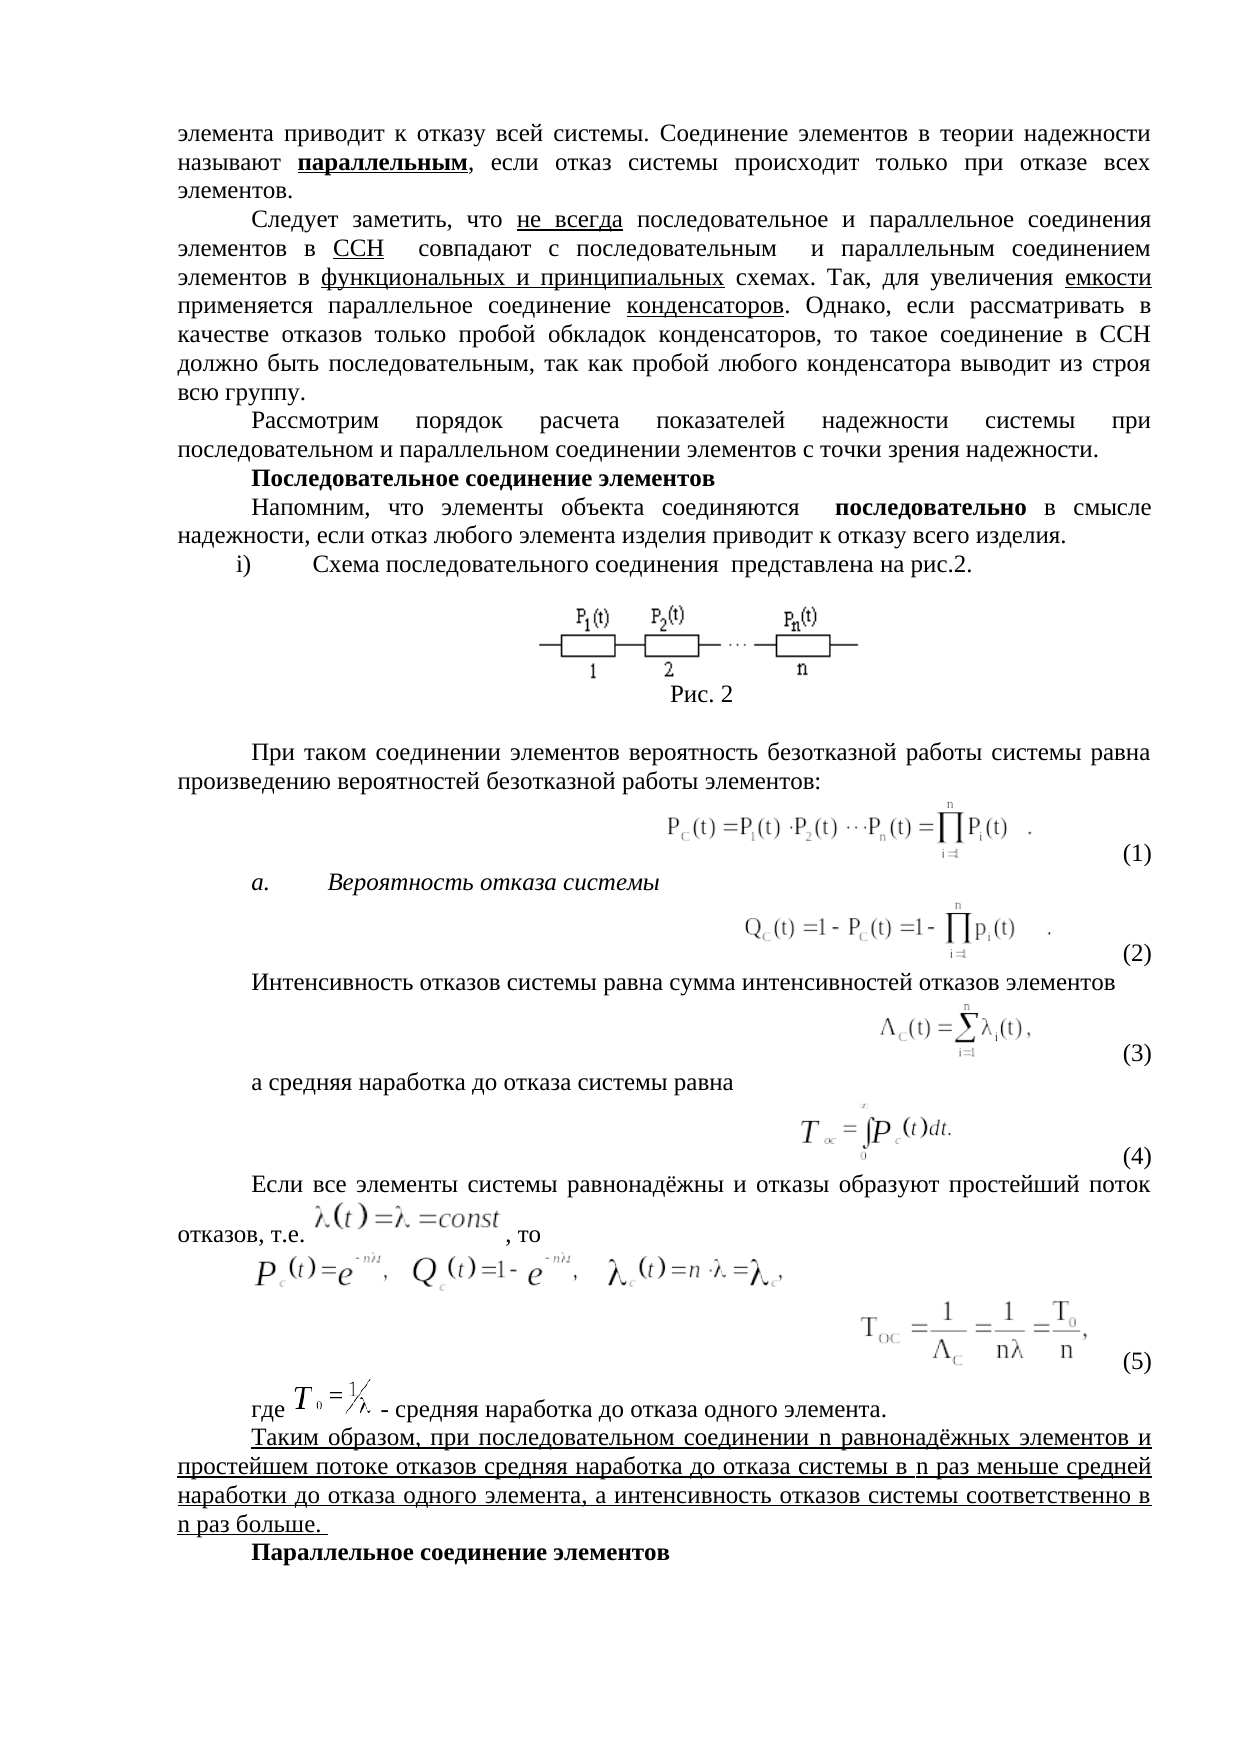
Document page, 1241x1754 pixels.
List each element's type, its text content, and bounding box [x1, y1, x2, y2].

text Рассмотрим порядок расчета показателей надежности системы при последовательном и параллельном соединении элементов с точки зрения надежности. [177, 406, 1152, 463]
text Напомним, что элементы объекта соединяются последовательно в смысле надежности, если отказ любого элемента изделия приводит к отказу всего изделия. [177, 492, 1152, 549]
text (1) [177, 794, 1152, 867]
text Параллельное соединение элементов [177, 1537, 1152, 1566]
subtitle Вероятность отказа системы [177, 867, 1152, 896]
text (4) [177, 1095, 1152, 1169]
text Если все элементы системы равнонадёжны и отказы образуют простейший поток отказов, т.е. , то [177, 1169, 1152, 1247]
list Рис. 2 [251, 679, 1152, 708]
text Таким образом, при последовательном соединении n равнонадёжных элементов и простейшем потоке отказов средняя наработка до отказа системы в n раз меньше средней наработки до отказа одного элемента, а интенсивность отказов системы соответственно в n раз больше. [177, 1506, 1152, 1537]
text Таким образом, при последовательном соединении n равнонадёжных элементов и простейшем потоке отказов средняя наработка до отказа системы в n раз меньше средней наработки до отказа одного элемента, а интенсивность отказов системы соответственно в n раз больше. [177, 1477, 1152, 1505]
text где - средняя наработка до отказа одного элемента. [177, 1375, 1152, 1422]
text (5) [177, 1294, 1152, 1375]
text При таком соединении элементов вероятность безотказной работы системы равна произведению вероятностей безотказной работы элементов: [177, 737, 1152, 794]
text Интенсивность отказов системы равна сумма интенсивностей отказов элементов [177, 967, 1152, 996]
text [177, 118, 1152, 204]
text а средняя наработка до отказа системы равна [177, 1067, 1152, 1095]
text Таким образом, при последовательном соединении n равнонадёжных элементов и простейшем потоке отказов средняя наработка до отказа системы в n раз меньше средней наработки до отказа одного элемента, а интенсивность отказов системы соответственно в n раз больше. [177, 1422, 1152, 1476]
text Следует заметить, что не всегда последовательное и параллельное соединения элементов в ССН совпадают с последовательным и параллельным соединением элементов в функциональных и принципиальных схемах. Так, для увеличения емкости применяется параллельное соединение конденсаторов. Однако, если рассматривать в качестве отказов только пробой обкладок конденсаторов, то такое соединение в ССН должно быть последовательным, так как пробой любого конденсатора выводит из строя всю группу. [177, 204, 1152, 406]
picture [538, 604, 864, 680]
text (3) [177, 996, 1152, 1067]
subtitle Схема последовательного соединения представлена на рис.2. [177, 549, 1152, 578]
text Последовательное соединение элементов [177, 463, 1152, 492]
text (2) [177, 896, 1152, 967]
